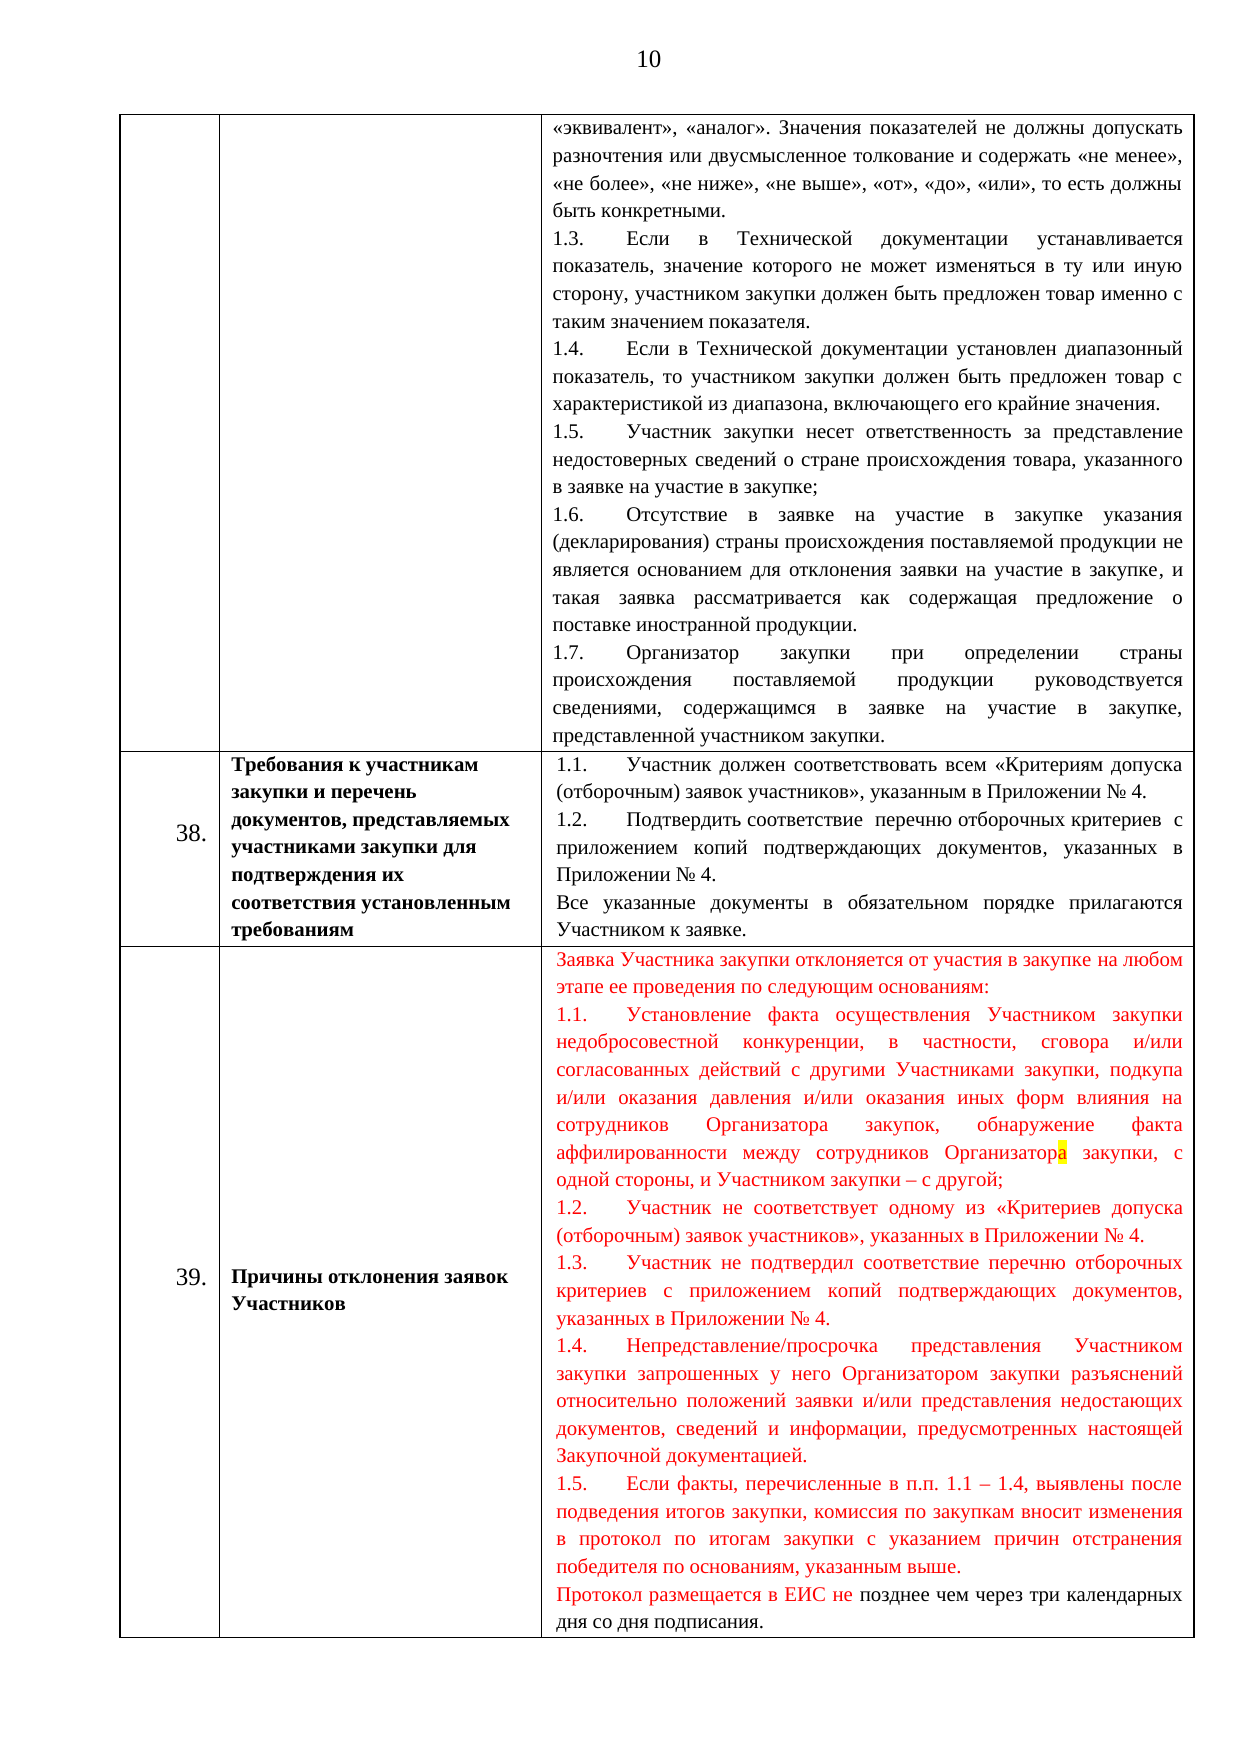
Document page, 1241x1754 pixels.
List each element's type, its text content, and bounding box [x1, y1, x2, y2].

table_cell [542, 115, 1193, 751]
table_cell [121, 115, 219, 751]
table_cell [121, 947, 219, 1637]
table_cell [121, 752, 219, 946]
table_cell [220, 115, 541, 751]
table_cell Причины отклонения заявок Участников [220, 947, 541, 1637]
table_cell Заявка Участника закупки отклоняется от участия в закупке на любом этапе ее проведения по следующим основаниям: Установление факта осуществления Участником закупки недобросовестной конкуренции, в частности, сговора и/или согласованных действий с другими Участниками закупки, подкупа и/или оказания давления и/или оказания иных форм влияния на сотрудников Организатора закупок, обнаружение факта аффилированности между сотрудников Организатора закупки, с одной стороны, и Участником закупки – с другой; Участник не соответствует одному из «Критериев допуска (отборочным) заявок участников», указанных в Приложении № 4. Участник не подтвердил соответствие перечню отборочных критериев с приложением копий подтверждающих документов, указанных в Приложении № 4. Непредставление/просрочка представления Участником закупки запрошенных у него Организатором закупки разъяснений относительно положений заявки и/или представления недостающих документов, сведений и информации, предусмотренных настоящей Закупочной документацией. Если факты, перечисленные в п.п. 1.1 – 1.4, выявлены после подведения итогов закупки, комиссия по закупкам вносит изменения в протокол по итогам закупки с указанием причин отстранения победителя по основаниям, указанным выше. Протокол размещается в ЕИС не позднее чем через три календарных дня со дня подписания. [542, 947, 1193, 1637]
table_cell Требования к участникам закупки и перечень документов, представляемых участниками закупки для подтверждения их соответствия установленным требованиям [220, 752, 541, 946]
table_cell Участник должен соответствовать всем «Критериям допуска (отборочным) заявок участников», указанным в Приложении № 4. Подтвердить соответствие перечню отборочных критериев с приложением копий подтверждающих документов, указанных в Приложении № 4. Все указанные документы в обязательном порядке прилагаются Участником к заявке. [542, 752, 1193, 946]
